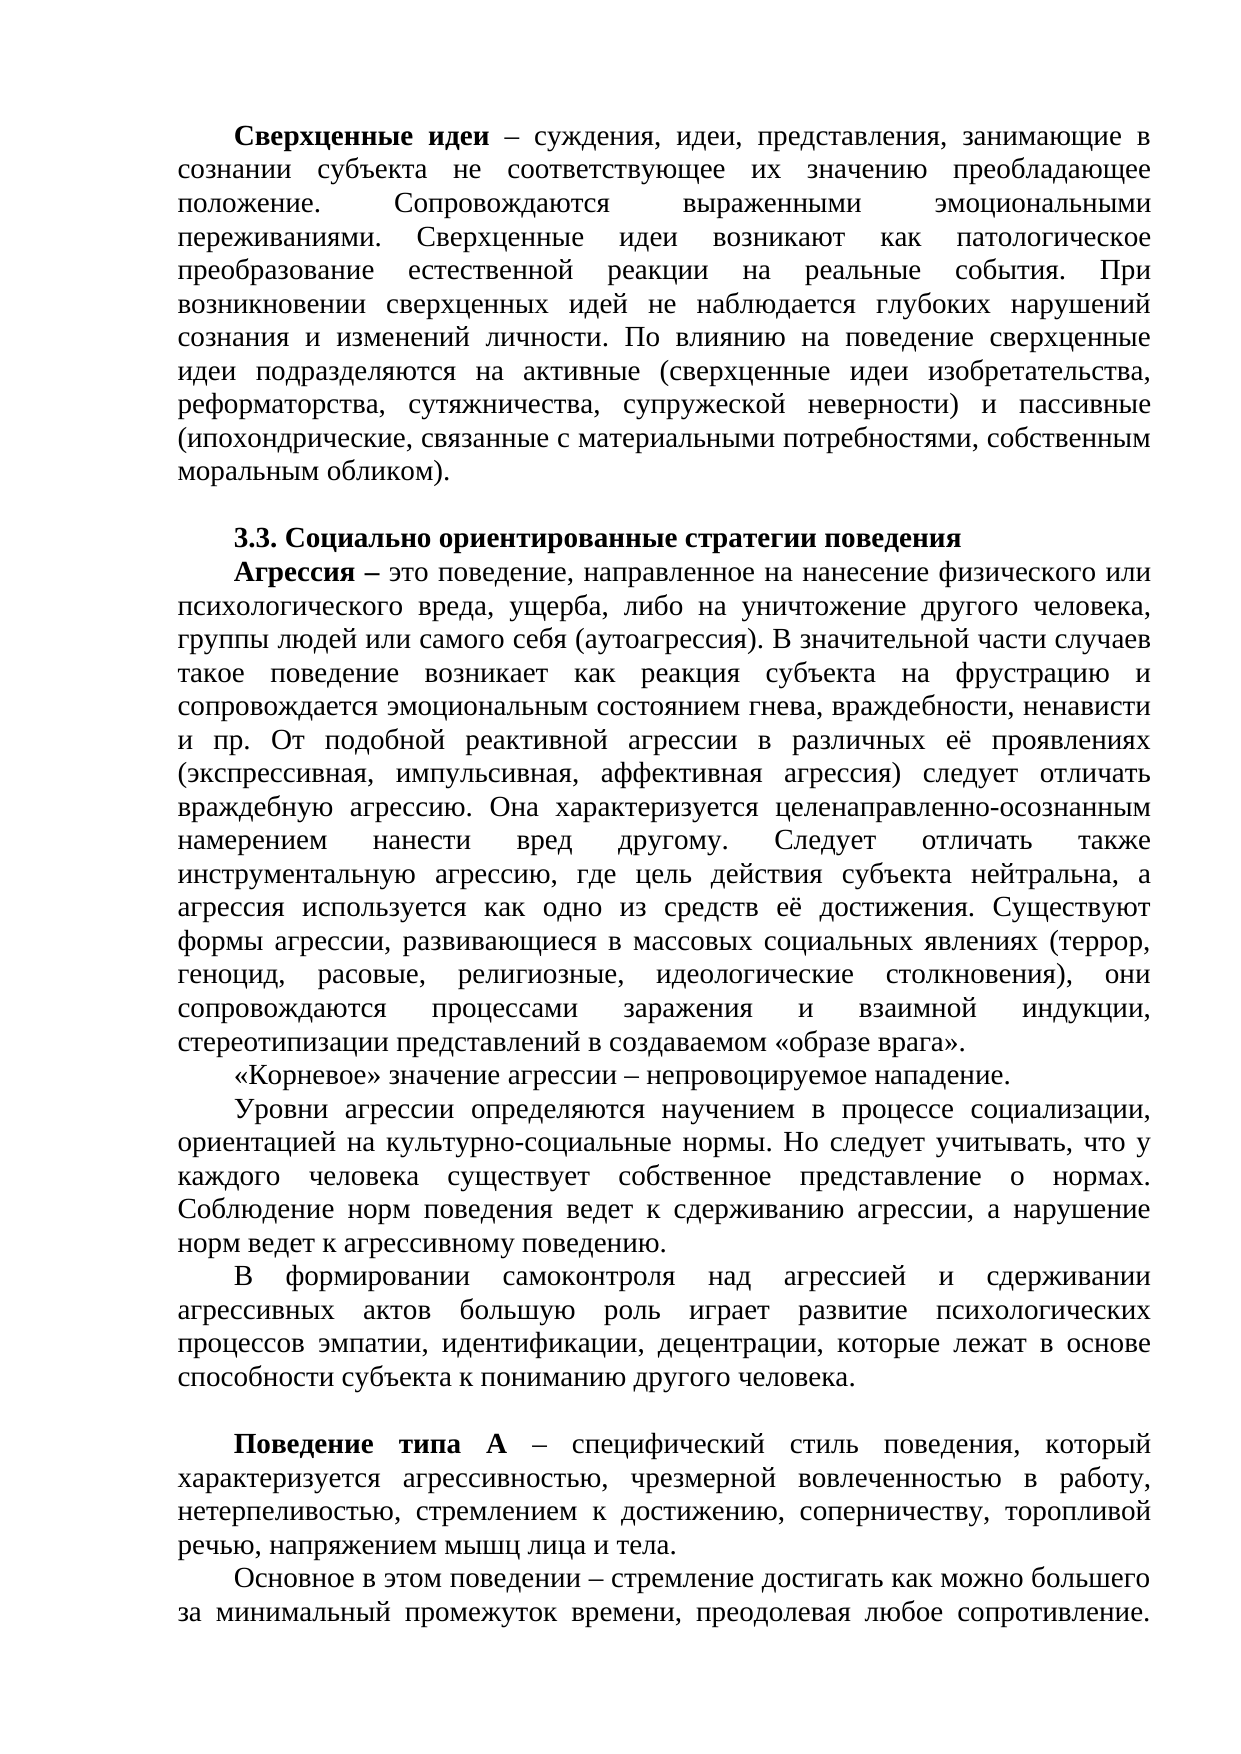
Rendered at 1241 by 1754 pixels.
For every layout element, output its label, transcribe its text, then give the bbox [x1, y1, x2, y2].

text Уровни агрессии определяются научением в процессе социализации, ориентацией на культурно-социальные нормы. Но следует учитывать, что у каждого человека существует собственное представление о нормах. Соблюдение норм поведения ведет к сдерживанию агрессии, а нарушение норм ведет к агрессивному поведению. [177, 1091, 1152, 1258]
text 3.3. Социально ориентированные стратегии поведения [177, 521, 1152, 554]
text Поведение типа А – специфический стиль поведения, который характеризуется агрессивностью, чрезмерной вовлеченностью в работу, нетерпеливостью, стремлением к достижению, соперничеству, торопливой речью, напряжением мышц лица и тела. [177, 1426, 1152, 1560]
text Агрессия – это поведение, направленное на нанесение физического или психологического вреда, ущерба, либо на уничтожение другого человека, группы людей или самого себя (аутоагрессия). В значительной части случаев такое поведение возникает как реакция субъекта на фрустрацию и сопровождается эмоциональным состоянием гнева, враждебности, ненависти и пр. От подобной реактивной агрессии в различных её проявлениях (экспрессивная, импульсивная, аффективная агрессия) следует отличать враждебную агрессию. Она характеризуется целенаправленно-осознанным намерением нанести вред другому. Следует отличать также инструментальную агрессию, где цель действия субъекта нейтральна, а агрессия используется как одно из средств её достижения. Существуют формы агрессии, развивающиеся в массовых социальных явлениях (террор, геноцид, расовые, религиозные, идеологические столкновения), они сопровождаются процессами заражения и взаимной индукции, стереотипизации представлений в создаваемом «образе врага». [177, 554, 1152, 1057]
text «Корневое» значение агрессии – непровоцируемое нападение. [177, 1057, 1152, 1091]
text В формировании самоконтроля над агрессией и сдерживании агрессивных актов большую роль играет развитие психологических процессов эмпатии, идентификации, децентрации, которые лежат в основе способности субъекта к пониманию другого человека. [177, 1258, 1152, 1393]
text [177, 1560, 1152, 1627]
text Сверхценные идеи – суждения, идеи, представления, занимающие в сознании субъекта не соответствующее их значению преобладающее положение. Сопровождаются выраженными эмоциональными переживаниями. Сверхценные идеи возникают как патологическое преобразование естественной реакции на реальные события. При возникновении сверхценных идей не наблюдается глубоких нарушений сознания и изменений личности. По влиянию на поведение сверхценные идеи подразделяются на активные (сверхценные идеи изобретательства, реформаторства, сутяжничества, супружеской неверности) и пассивные (ипохондрические, связанные с материальными потребностями, собственным моральным обликом). [177, 118, 1152, 487]
